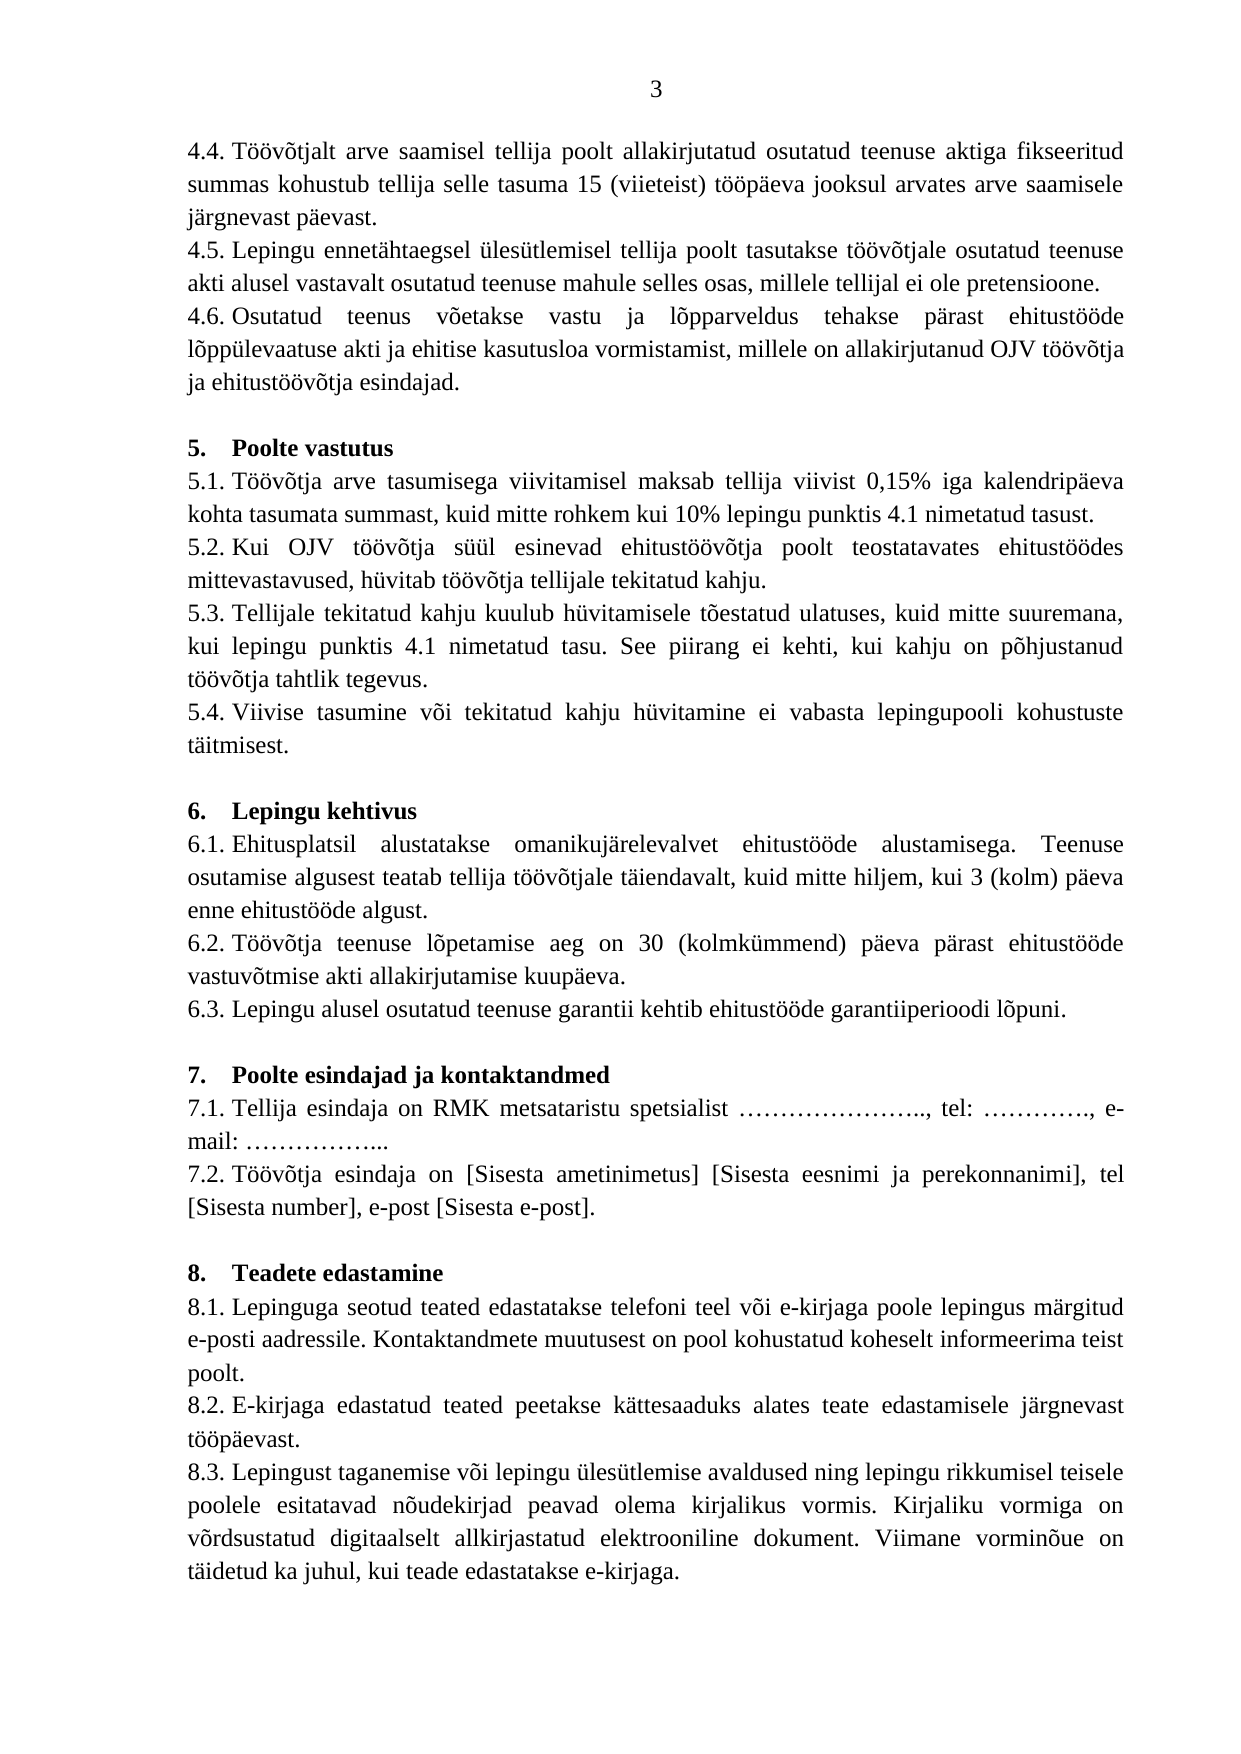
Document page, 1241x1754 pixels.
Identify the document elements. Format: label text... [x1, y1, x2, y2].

text Teadete edastamine [187, 1258, 1125, 1287]
text Tellija esindaja on RMK metsataristu spetsialist ………………….., tel: …………., e-mail: ……………... [187, 1093, 1125, 1155]
text Lepinguga seotud teated edastatakse telefoni teel või e-kirjaga poole lepingus märgitud e-posti aadressile. Kontaktandmete muutusest on pool kohustatud koheselt informeerima teist poolt. [187, 1292, 1125, 1386]
text Kui OJV töövõtja süül esinevad ehitustöövõtja poolt teostatavates ehitustöödes mittevastavused, hüvitab töövõtja tellijale tekitatud kahju. [187, 532, 1125, 594]
text Töövõtjalt arve saamisel tellija poolt allakirjutatud osutatud teenuse aktiga fikseeritud summas kohustub tellija selle tasuma 15 (viieteist) tööpäeva jooksul arvates arve saamisele järgnevast päevast. [187, 136, 1125, 231]
text Osutatud teenus võetakse vastu ja lõpparveldus tehakse pärast ehitustööde lõppülevaatuse akti ja ehitise kasutusloa vormistamist, millele on allakirjutanud OJV töövõtja ja ehitustöövõtja esindajad. [187, 301, 1125, 396]
text Lepingu alusel osutatud teenuse garantii kehtib ehitustööde garantiiperioodi lõpuni. [187, 994, 1125, 1023]
text Lepingu kehtivus [187, 796, 1125, 825]
text Tellijale tekitatud kahju kuulub hüvitamisele tõestatud ulatuses, kuid mitte suuremana, kui lepingu punktis 4.1 nimetatud tasu. See piirang ei kehti, kui kahju on põhjustanud töövõtja tahtlik tegevus. [187, 598, 1125, 693]
text Töövõtja teenuse lõpetamise aeg on 30 (kolmkümmend) päeva pärast ehitustööde vastuvõtmise akti allakirjutamise kuupäeva. [187, 928, 1125, 990]
text Lepingust taganemise või lepingu ülesütlemise avaldused ning lepingu rikkumisel teisele poolele esitatavad nõudekirjad peavad olema kirjalikus vormis. Kirjaliku vormiga on võrdsustatud digitaalselt allkirjastatud elektrooniline dokument. Viimane vorminõue on täidetud ka juhul, kui teade edastatakse e-kirjaga. [187, 1457, 1125, 1584]
text Poolte esindajad ja kontaktandmed [187, 1060, 1125, 1089]
text Lepingu ennetähtaegsel ülesütlemisel tellija poolt tasutakse töövõtjale osutatud teenuse akti alusel vastavalt osutatud teenuse mahule selles osas, millele tellijal ei ole pretensioone. [187, 235, 1125, 297]
text Poolte vastutus [187, 433, 1125, 462]
text Viivise tasumine või tekitatud kahju hüvitamine ei vabasta lepingupooli kohustuste täitmisest. [187, 697, 1125, 759]
text Töövõtja esindaja on tel , e-post [187, 1159, 1125, 1221]
text E-kirjaga edastatud teated peetakse kättesaaduks alates teate edastamisele järgnevast tööpäevast. [187, 1391, 1125, 1452]
text Töövõtja arve tasumisega viivitamisel maksab tellija viivist 0,15% iga kalendripäeva kohta tasumata summast, kuid mitte rohkem kui 10% lepingu punktis 4.1 nimetatud tasust. [187, 466, 1125, 528]
text Ehitusplatsil alustatakse omanikujärelevalvet ehitustööde alustamisega. Teenuse osutamise algusest teatab tellija töövõtjale täiendavalt, kuid mitte hiljem, kui 3 (kolm) päeva enne ehitustööde algust. [187, 829, 1125, 924]
